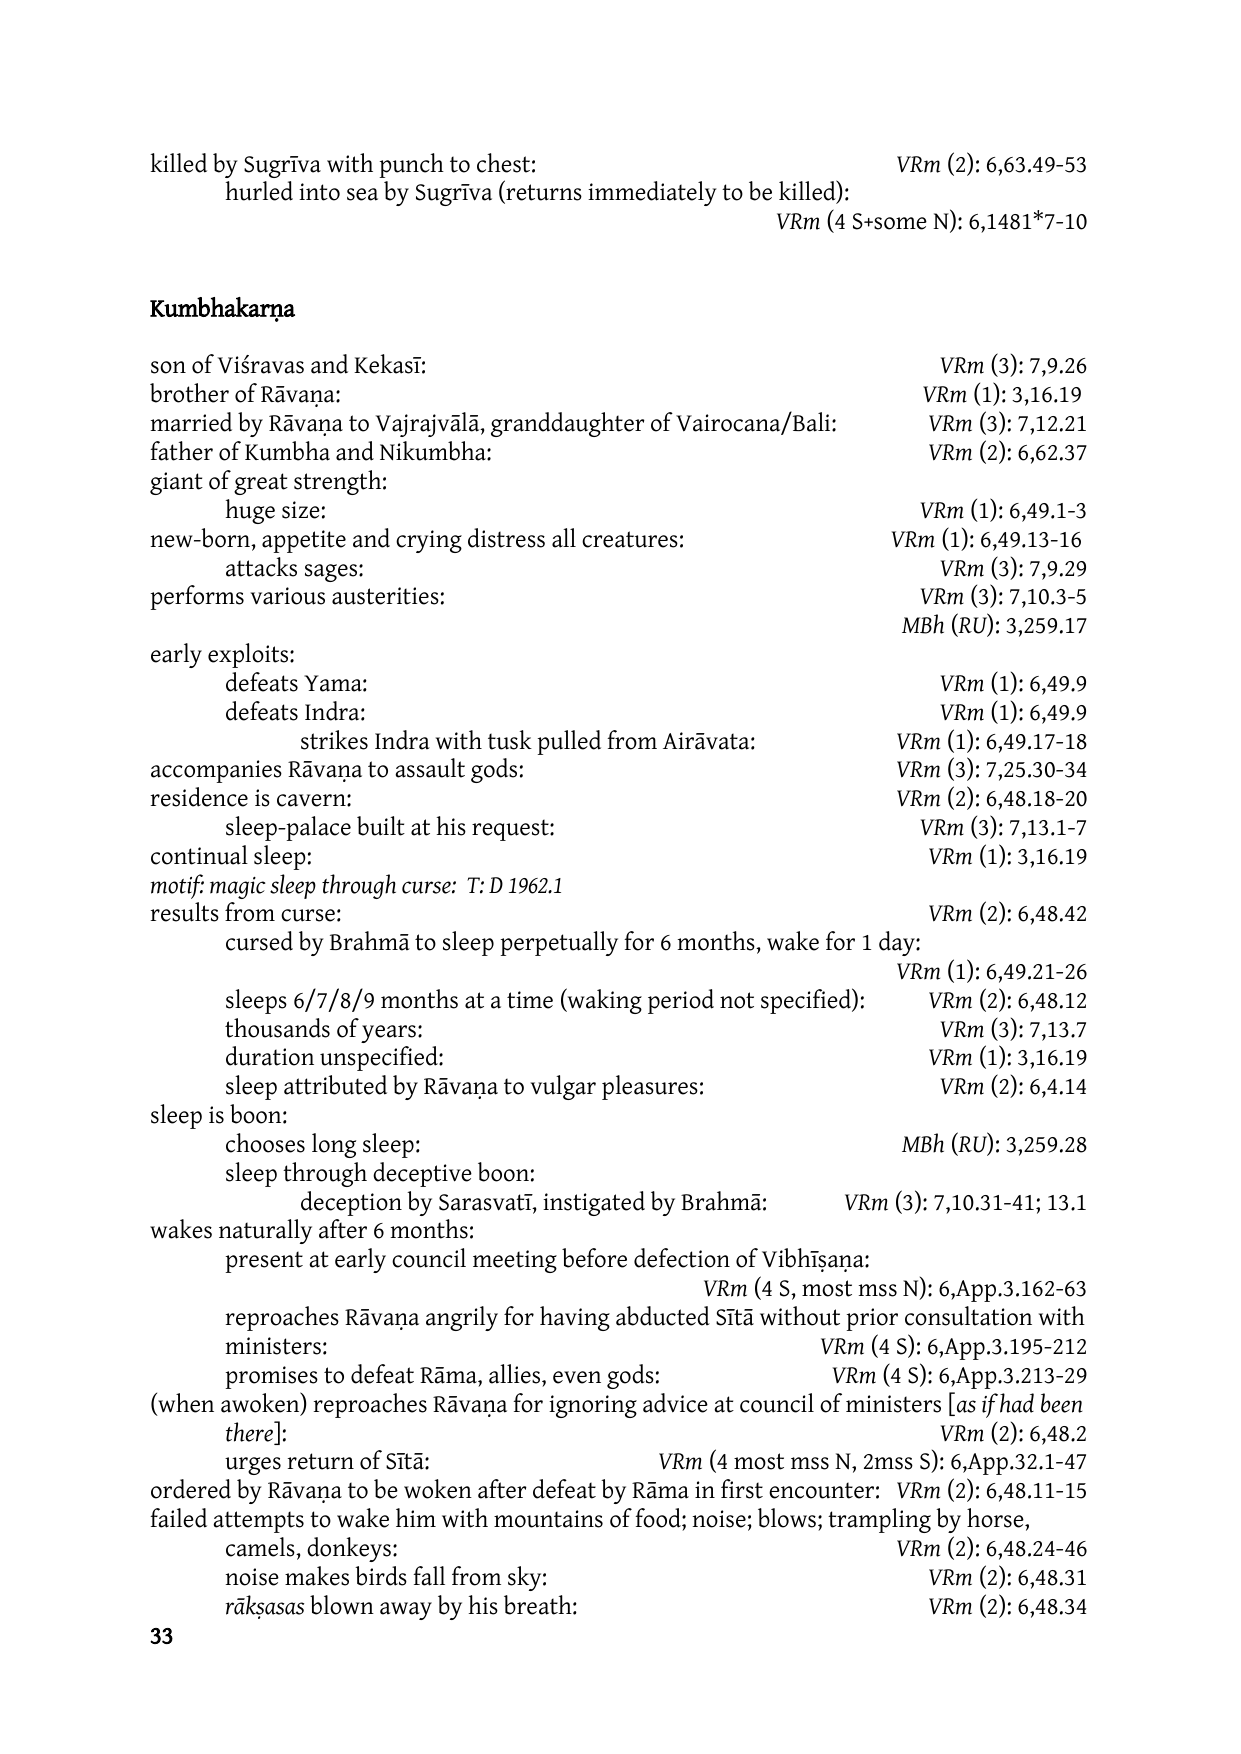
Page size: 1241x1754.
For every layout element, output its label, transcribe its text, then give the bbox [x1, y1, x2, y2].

text failed attempts to wake him with mountains of food; noise; blows; trampling by horse, camels, donkeys: VRm (2): 6,48.24-46 [150, 1506, 1090, 1563]
text sleep attributed by Rāvaṇa to vulgar pleasures: VRm (2): 6,4.14 [150, 1073, 1090, 1102]
text father of Kumbha and Nikumbha: VRm (2): 6,62.37 [150, 438, 1090, 467]
text reproaches Rāvaṇa angrily for having abducted Sītā without prior consultation with ministers: VRm (4 S): 6,App.3.195-212 [150, 1303, 1090, 1361]
subtitle Kumbhakarṇa [150, 294, 1090, 323]
text brother of Rāvaṇa: VRm (1): 3,16.19 [150, 381, 1090, 410]
text thousands of years: VRm (3): 7,13.7 [150, 1015, 1090, 1044]
text new-born, appetite and crying distress all creatures: VRm (1): 6,49.13-16 [150, 525, 1090, 554]
text (when awoken) reproaches Rāvaṇa for ignoring advice at council of ministers [as if had been there]: VRm (2): 6,48.2 [150, 1390, 1090, 1448]
text sleep is boon: [150, 1102, 1090, 1130]
text rākṣasas blown away by his breath: VRm (2): 6,48.34 [150, 1592, 1090, 1621]
text continual sleep: VRm (1): 3,16.19 [150, 842, 1090, 871]
text chooses long sleep: MBh (RU): 3,259.28 [150, 1130, 1090, 1159]
text married by Rāvaṇa to Vajrajvālā, granddaughter of Vairocana/Bali: VRm (3): 7,12.21 [150, 410, 1090, 438]
text sleeps 6/7/8/9 months at a time (waking period not specified): VRm (2): 6,48.12 [150, 986, 1090, 1015]
text attacks sages: VRm (3): 7,9.29 [150, 554, 1090, 583]
text son of Viśravas and Kekasī: VRm (3): 7,9.26 [150, 352, 1090, 381]
text urges return of Sītā: VRm (4 most mss N, 2mss S): 6,App.32.1-47 [150, 1448, 1090, 1477]
text sleep through deceptive boon: [150, 1159, 1090, 1188]
text defeats Indra: VRm (1): 6,49.9 [150, 698, 1090, 727]
text duration unspecified: VRm (1): 3,16.19 [150, 1044, 1090, 1073]
text promises to defeat Rāma, allies, even gods: VRm (4 S): 6,App.3.213-29 [150, 1361, 1090, 1390]
text hurled into sea by Sugrīva (returns immediately to be killed): VRm (4 S+some N): 6,1481*7-10 [150, 179, 1090, 237]
text present at early council meeting before defection of Vibhīṣaṇa: VRm (4 S, most mss N): 6,App.3.162-63 [150, 1246, 1090, 1303]
text sleep-palace built at his request: VRm (3): 7,13.1-7 [150, 814, 1090, 842]
text huge size: VRm (1): 6,49.1-3 [150, 496, 1090, 525]
text deception by Sarasvatī, instigated by Brahmā: VRm (3): 7,10.31-41; 13.1 [150, 1188, 1090, 1217]
text early exploits: [150, 641, 1090, 669]
text defeats Yama: VRm (1): 6,49.9 [150, 669, 1090, 698]
text giant of great strength: [150, 467, 1090, 496]
text results from curse: VRm (2): 6,48.42 [150, 899, 1090, 928]
text wakes naturally after 6 months: [150, 1217, 1090, 1246]
text strikes Indra with tusk pulled from Airāvata: VRm (1): 6,49.17-18 [150, 727, 1090, 756]
text motif: magic sleep through curse: T: D 1962.1 [150, 871, 1090, 899]
text noise makes birds fall from sky: VRm (2): 6,48.31 [150, 1563, 1090, 1592]
text residence is cavern: VRm (2): 6,48.18-20 [150, 785, 1090, 814]
text ordered by Rāvaṇa to be woken after defeat by Rāma in first encounter: VRm (2): 6,48.11-15 [150, 1477, 1090, 1506]
text accompanies Rāvaṇa to assault gods: VRm (3): 7,25.30-34 [150, 756, 1090, 785]
text killed by Sugrīva with punch to chest: VRm (2): 6,63.49-53 [150, 150, 1090, 179]
text performs various austerities: VRm (3): 7,10.3-5 MBh (RU): 3,259.17 [150, 583, 1090, 641]
text cursed by Brahmā to sleep perpetually for 6 months, wake for 1 day: VRm (1): 6,49.21-26 [150, 928, 1090, 986]
